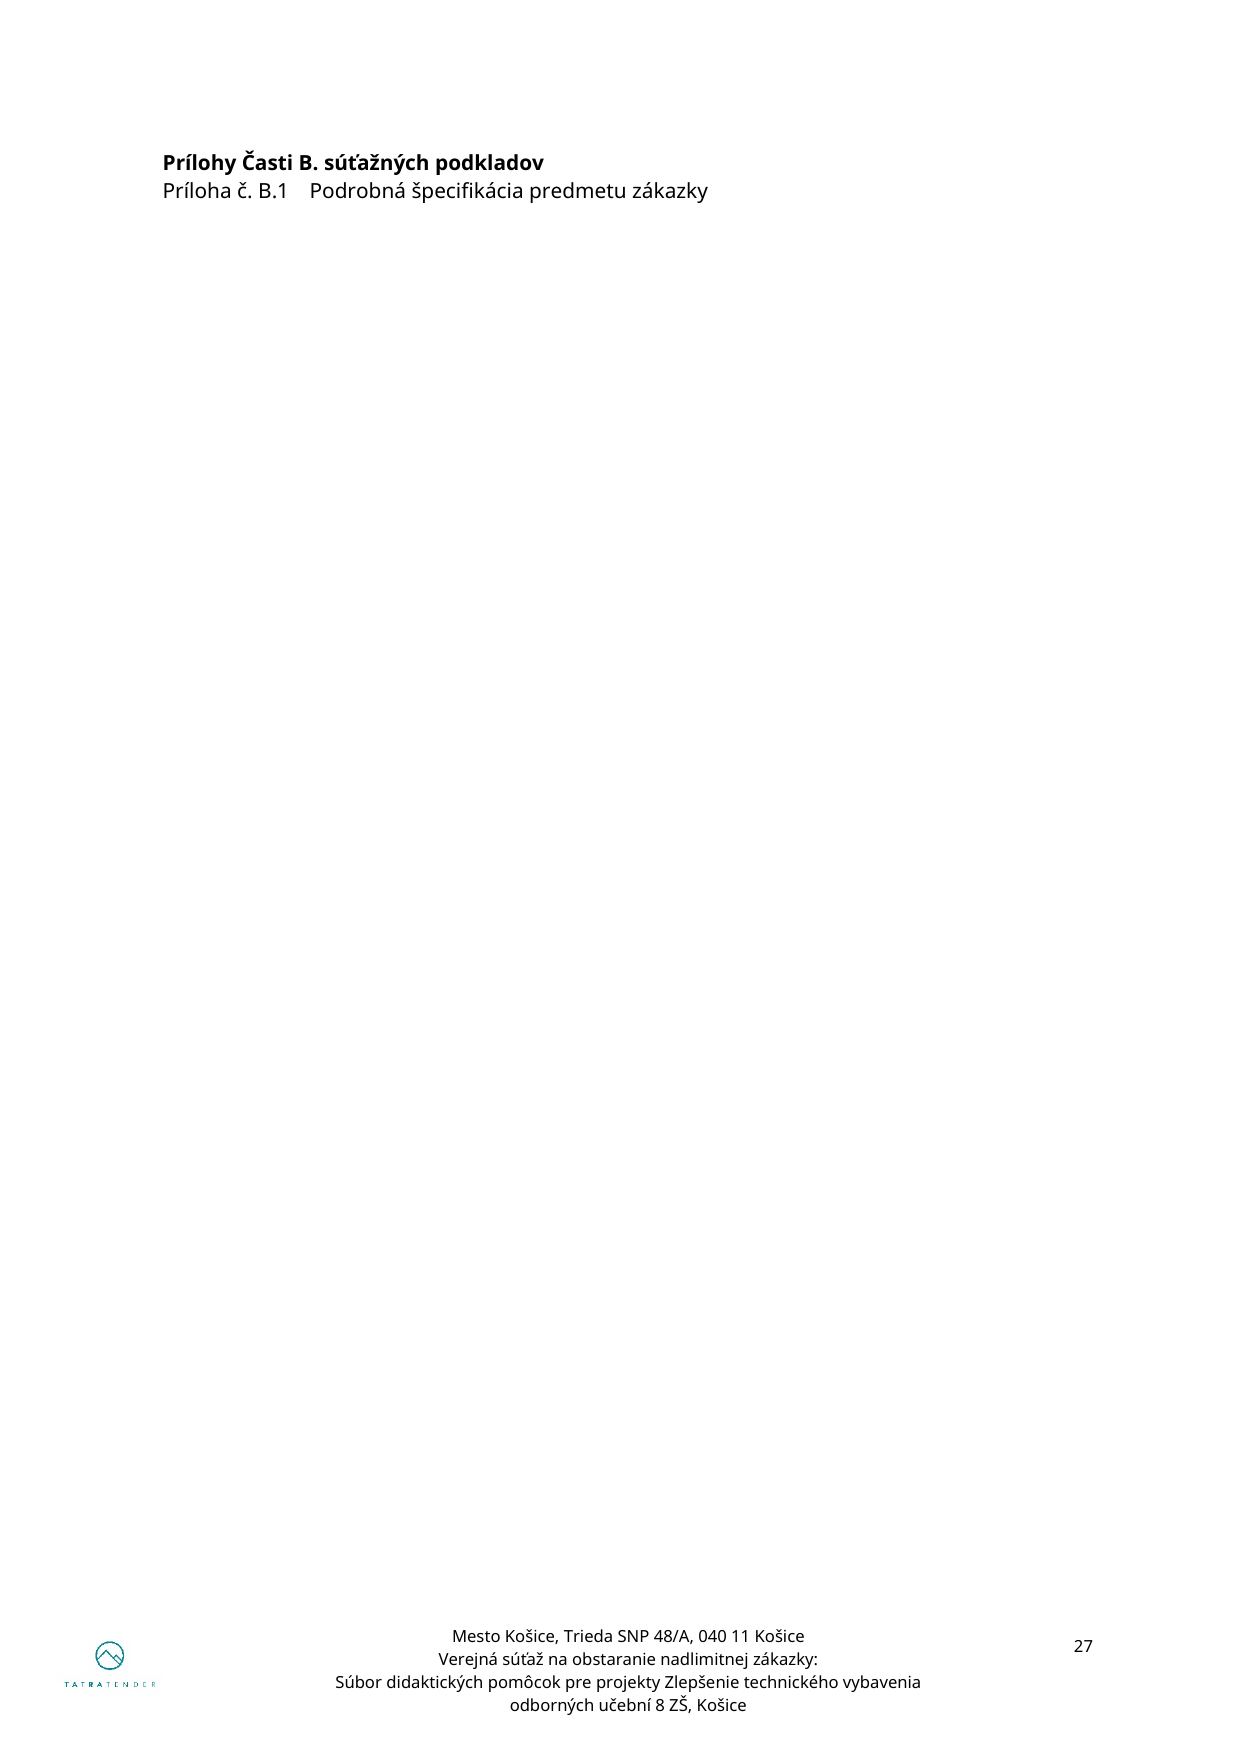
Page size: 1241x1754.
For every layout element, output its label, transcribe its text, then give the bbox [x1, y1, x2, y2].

text Príloha č. B.1 Podrobná špecifikácia predmetu zákazky [162, 176, 1093, 204]
picture [43, 1617, 176, 1711]
text Prílohy Časti B. súťažných podkladov [162, 148, 1093, 176]
